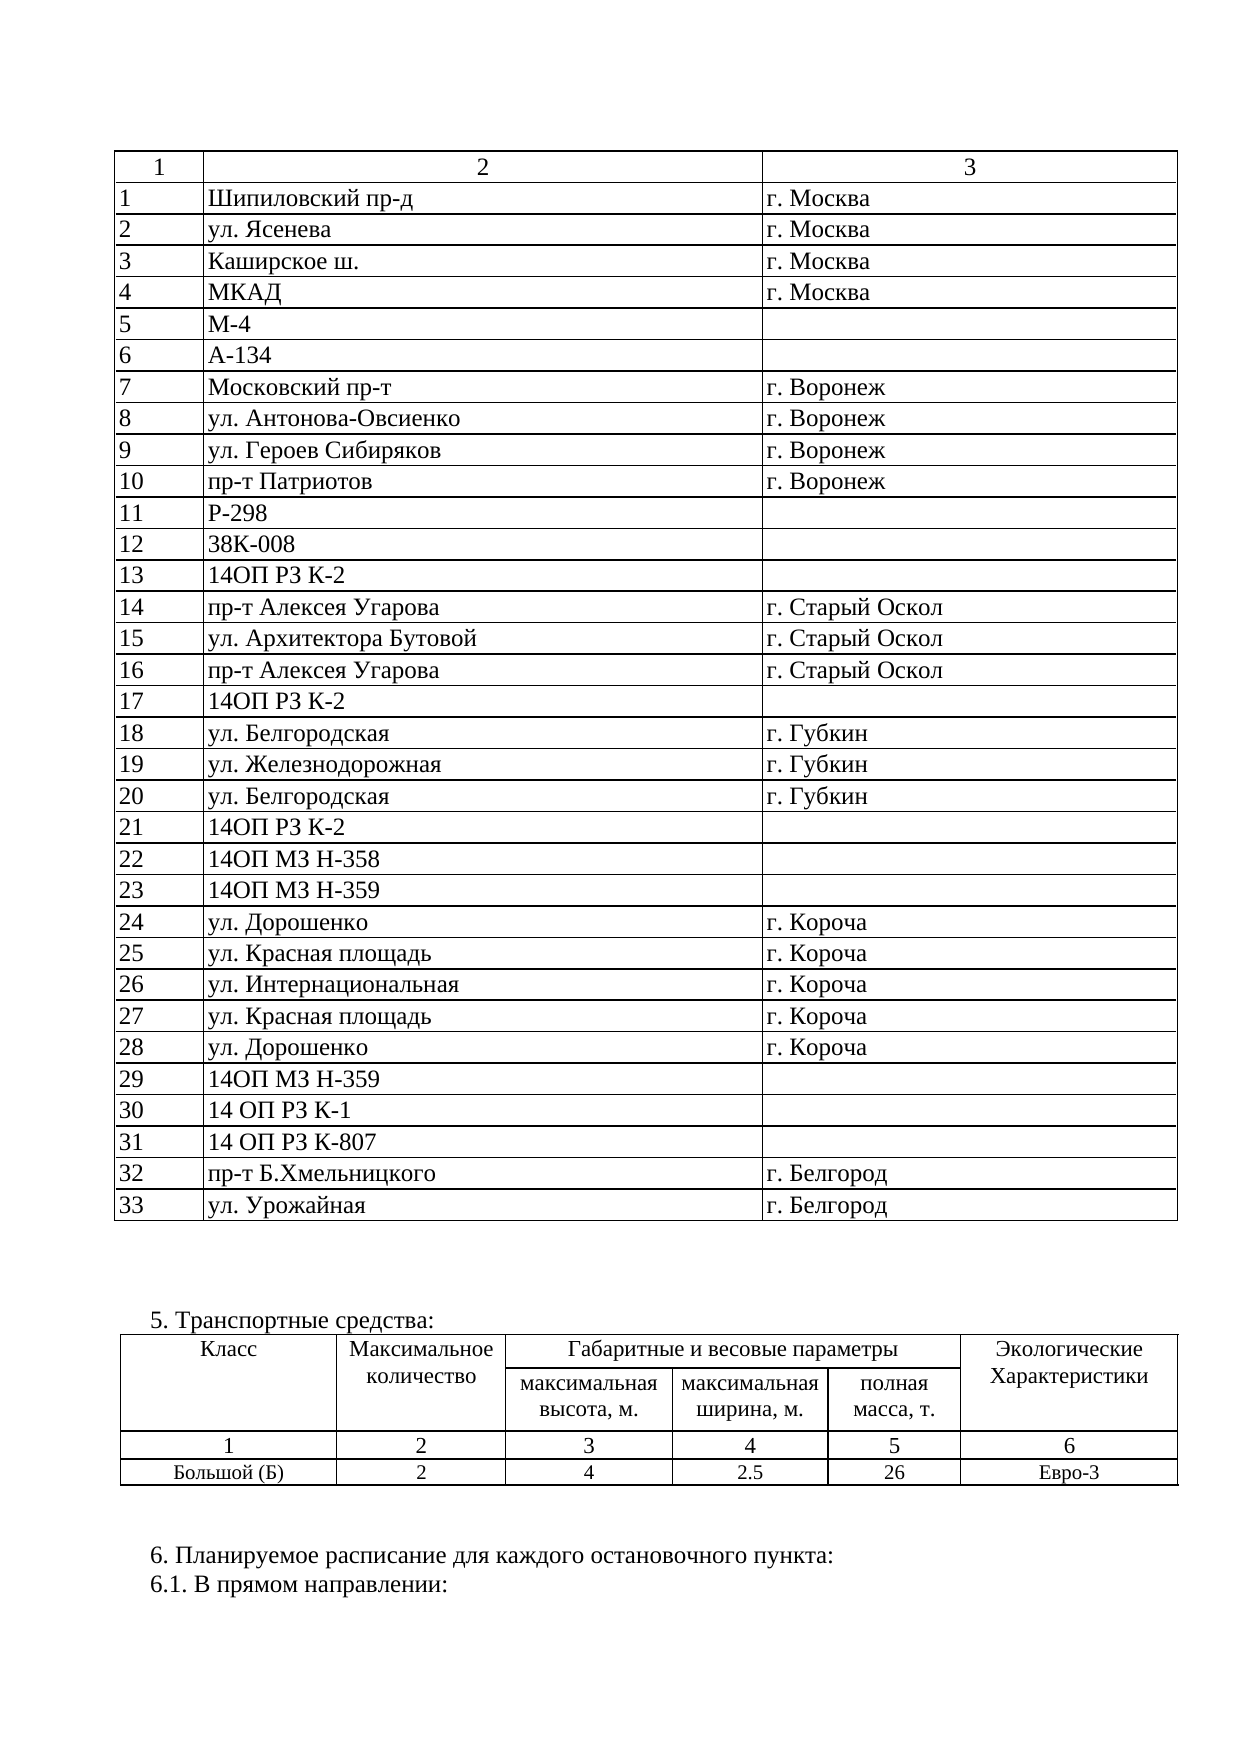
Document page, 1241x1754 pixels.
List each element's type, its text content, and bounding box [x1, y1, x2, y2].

table_cell г. Белгород [763, 1188, 1177, 1219]
table_cell [763, 811, 1177, 842]
table_cell 4 [673, 1432, 827, 1458]
table_cell пр-т Алексея Угарова [204, 655, 762, 685]
table_cell Шипиловский пр-д [204, 183, 762, 213]
table_cell 10 [115, 466, 203, 496]
table_cell 28 [115, 1032, 203, 1062]
table_cell 2.5 [673, 1460, 827, 1484]
table_cell 1 [115, 183, 203, 213]
table_cell 2 [337, 1460, 505, 1484]
table_cell 3 [763, 152, 1177, 181]
table_cell ул. Интернациональная [204, 970, 762, 999]
table_cell г. Москва [763, 181, 1177, 213]
table_cell г. Губкин [763, 748, 1177, 779]
table_cell Евро-3 [961, 1460, 1177, 1484]
table_cell 29 [115, 1063, 203, 1094]
table_cell ул. Героев Сибиряков [204, 435, 762, 464]
table_cell 2 [204, 152, 762, 181]
table_cell 4 [506, 1460, 672, 1484]
table_cell пр-т Алексея Угарова [204, 592, 762, 622]
table_cell [763, 559, 1177, 590]
table_cell 38К-008 [204, 529, 762, 559]
table_cell 13 [115, 560, 203, 590]
table_cell г. Воронеж [763, 433, 1177, 464]
table_cell ул. Урожайная [204, 1190, 762, 1219]
table_cell 9 [115, 434, 203, 464]
table_cell 11 [115, 497, 203, 527]
table_cell 19 [115, 749, 203, 779]
table_cell 3 [115, 245, 203, 276]
table_cell МКАД [204, 277, 762, 307]
table_cell 26 [115, 969, 203, 999]
table_cell 6 [115, 340, 203, 370]
table_cell 30 [115, 1095, 203, 1125]
table_header Класс [121, 1335, 336, 1430]
table_cell 18 [115, 717, 203, 748]
table_cell ул. Железнодорожная [204, 749, 762, 779]
table_cell [763, 528, 1177, 559]
table_cell 24 [115, 906, 203, 936]
table_cell Московский пр-т [204, 372, 762, 402]
table_cell г. Москва [763, 244, 1177, 276]
table_cell г. Старый Оскол [763, 590, 1177, 622]
table_cell 33 [115, 1189, 203, 1219]
table_cell 21 [115, 812, 203, 842]
table_cell 14ОП РЗ К-2 [204, 686, 762, 716]
table_cell ул. Ясенева [204, 215, 762, 244]
table_cell [763, 496, 1177, 527]
table_cell г. Губкин [763, 779, 1177, 811]
table_cell 6 [961, 1432, 1177, 1458]
table_cell Большой (Б) [121, 1460, 336, 1484]
text 6. Планируемое расписание для каждого остановочного пункта: [150, 1541, 1090, 1569]
table_cell ул. Дорошенко [204, 907, 762, 936]
table_cell г. Короча [763, 999, 1177, 1031]
table_cell г. Москва [763, 213, 1177, 244]
table_cell 14ОП МЗ Н-359 [204, 1064, 762, 1094]
table_cell г. Старый Оскол [763, 622, 1177, 653]
table_cell 14 ОП РЗ К-807 [204, 1127, 762, 1157]
table_cell 22 [115, 843, 203, 873]
table_cell 26 [829, 1460, 960, 1484]
table_cell 3 [506, 1432, 672, 1458]
table_header Экологические Характеристики [961, 1335, 1177, 1430]
table_cell 7 [115, 371, 203, 402]
text 6.1. В прямом направлении: [150, 1569, 1090, 1598]
table_cell полная масса, т. [829, 1369, 960, 1430]
table_cell 16 [115, 654, 203, 685]
table_cell г. Короча [763, 968, 1177, 999]
table_cell г. Москва [763, 276, 1177, 307]
table_cell 20 [115, 780, 203, 811]
table_cell 32 [115, 1158, 203, 1188]
table_cell г. Воронеж [763, 465, 1177, 496]
table_header Габаритные и весовые параметры [506, 1335, 960, 1367]
table_cell 14 ОП РЗ К-1 [204, 1095, 762, 1125]
table_cell 14 [115, 591, 203, 622]
table_cell Каширское ш. [204, 246, 762, 276]
table_cell ул. Красная площадь [204, 1001, 762, 1031]
table_cell М-4 [204, 309, 762, 339]
table_cell 14ОП МЗ Н-359 [204, 875, 762, 905]
table_cell 12 [115, 529, 203, 559]
table_cell г. Воронеж [763, 402, 1177, 433]
table_cell 14ОП РЗ К-2 [204, 812, 762, 842]
table_cell г. Короча [763, 936, 1177, 968]
table_cell Р-298 [204, 498, 762, 527]
text 5. Транспортные средства: [150, 1305, 1090, 1334]
table_cell пр-т Б.Хмельницкого [204, 1158, 762, 1188]
table_cell [763, 1062, 1177, 1094]
table_cell [763, 307, 1177, 339]
table_cell 4 [115, 277, 203, 307]
table_cell 1 [115, 152, 203, 181]
table_cell ул. Белгородская [204, 718, 762, 748]
table_cell ул. Архитектора Бутовой [204, 623, 762, 653]
table_cell г. Короча [763, 1031, 1177, 1062]
table_cell [763, 685, 1177, 716]
table_cell максимальная ширина, м. [673, 1369, 827, 1430]
table_cell [763, 842, 1177, 873]
table_cell 23 [115, 875, 203, 905]
table_cell ул. Белгородская [204, 781, 762, 811]
table_cell г. Белгород [763, 1157, 1177, 1188]
table_cell 25 [115, 938, 203, 968]
table_cell ул. Красная площадь [204, 938, 762, 968]
table_cell 5 [829, 1432, 960, 1458]
table_cell пр-т Патриотов [204, 466, 762, 496]
table_cell 8 [115, 403, 203, 433]
table_cell [763, 339, 1177, 370]
table_cell А-134 [204, 340, 762, 370]
table_cell ул. Антонова-Овсиенко [204, 403, 762, 433]
table_cell [763, 1125, 1177, 1157]
table_cell 17 [115, 686, 203, 716]
table_cell г. Короча [763, 905, 1177, 936]
table_cell максимальная высота, м. [506, 1369, 672, 1430]
table_cell 27 [115, 1000, 203, 1031]
table_cell 1 [121, 1432, 336, 1458]
table_cell г. Старый Оскол [763, 653, 1177, 685]
table_cell 31 [115, 1126, 203, 1157]
table_cell 2 [337, 1432, 505, 1458]
table_cell г. Воронеж [763, 370, 1177, 402]
table_cell г. Губкин [763, 716, 1177, 748]
table_cell [763, 1094, 1177, 1125]
table_cell 14ОП РЗ К-2 [204, 561, 762, 590]
table_header Максимальное количество [337, 1335, 505, 1430]
table_cell 5 [115, 308, 203, 339]
table_cell ул. Дорошенко [204, 1032, 762, 1062]
table_cell 2 [115, 214, 203, 244]
table_cell 15 [115, 623, 203, 653]
table_cell 14ОП МЗ Н-358 [204, 844, 762, 873]
table_cell [763, 874, 1177, 905]
